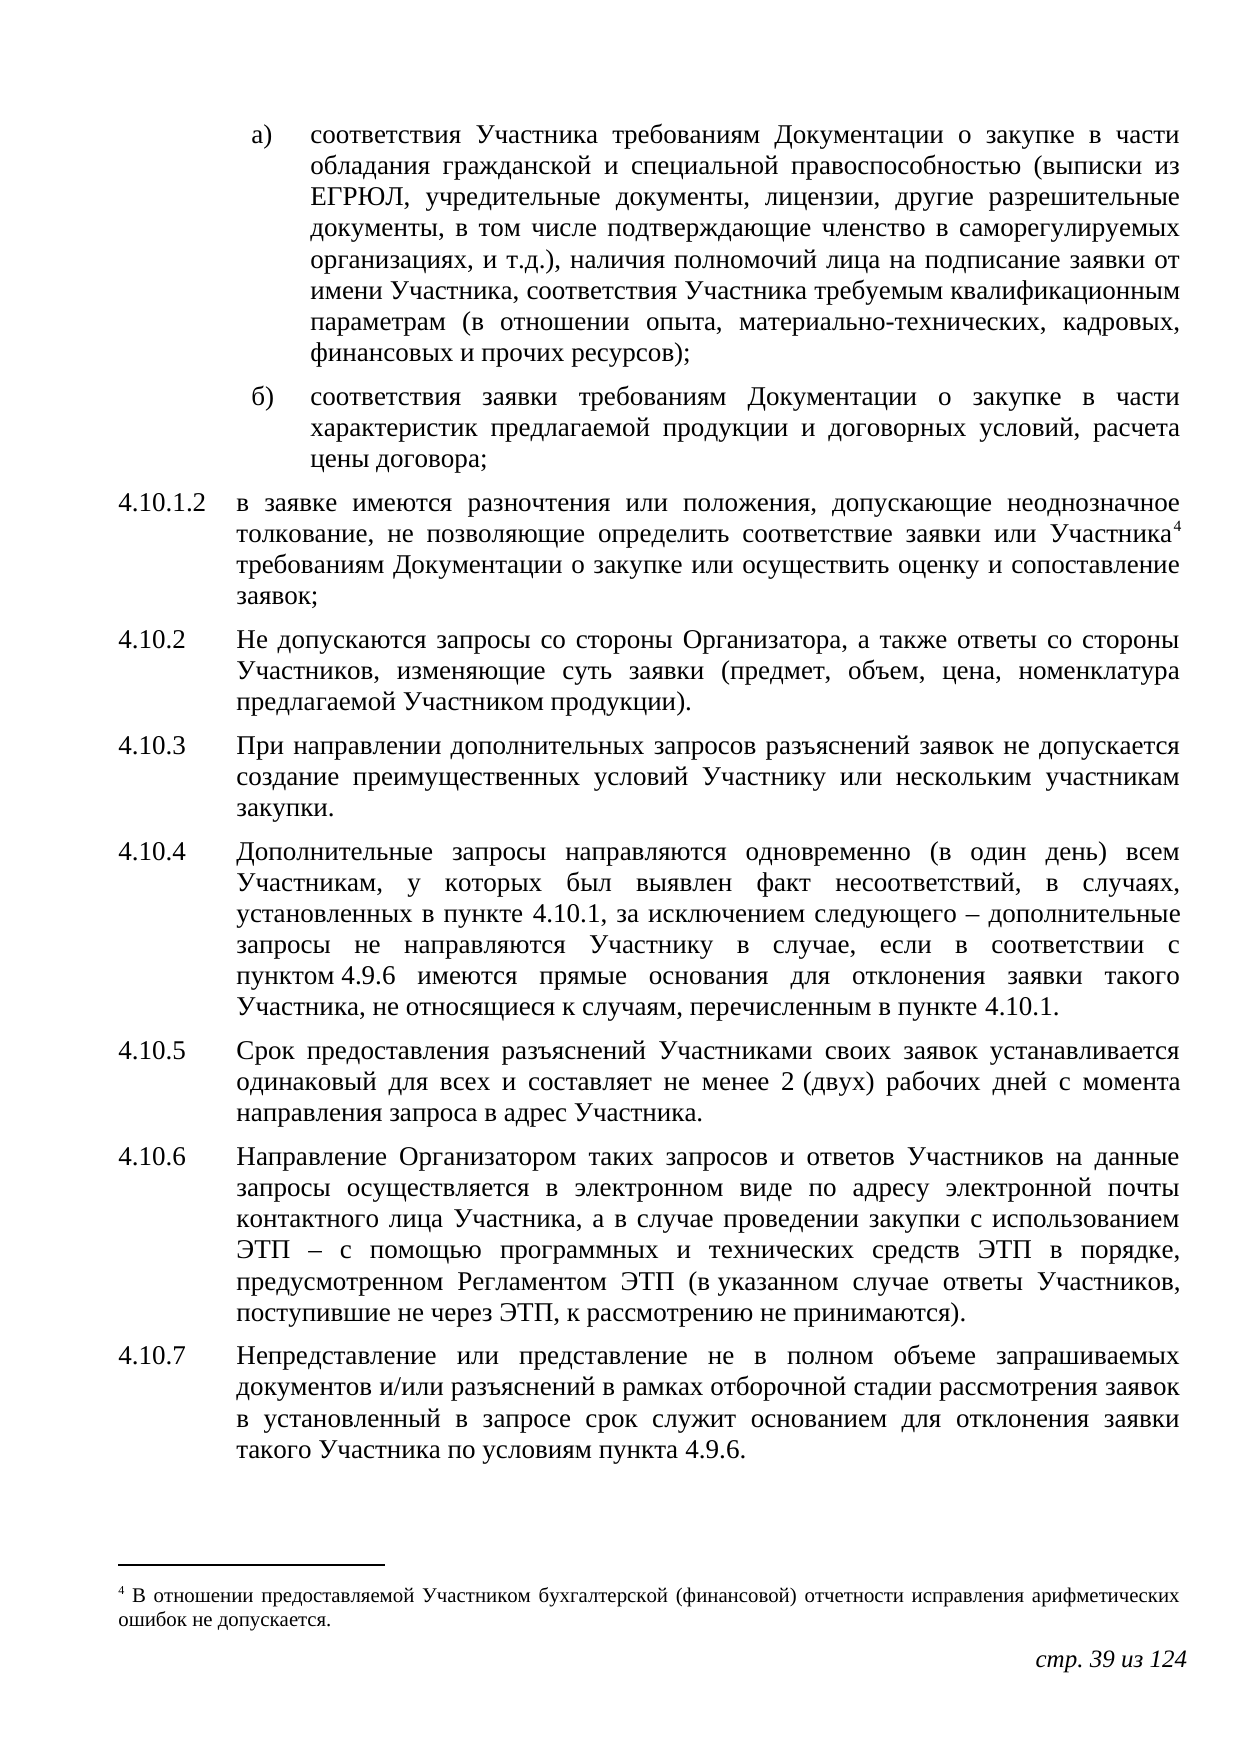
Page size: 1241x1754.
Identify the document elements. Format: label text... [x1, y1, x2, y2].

text соответствия Участника требованиям Документации о закупке в части обладания гражданской и специальной правоспособностью (выписки из ЕГРЮЛ, учредительные документы, лицензии, другие разрешительные документы, в том числе подтверждающие членство в саморегулируемых организациях, и т.д.), наличия полномочий лица на подписание заявки от имени Участника, соответствия Участника требуемым квалификационным параметрам (в отношении опыта, материально-технических, кадровых, финансовых и прочих ресурсов); [251, 118, 1181, 367]
text Срок предоставления разъяснений Участниками своих заявок устанавливается одинаковый для всех и составляет не менее 2 (двух) рабочих дней с момента направления запроса в адрес Участника. [118, 1034, 1181, 1127]
text соответствия заявки требованиям Документации о закупке в части характеристик предлагаемой продукции и договорных условий, расчета цены договора; [251, 380, 1181, 473]
text При направлении дополнительных запросов разъяснений заявок не допускается создание преимущественных условий Участнику или нескольким участникам закупки. [118, 729, 1181, 822]
text Не допускаются запросы со стороны Организатора, а также ответы со стороны Участников, изменяющие суть заявки (предмет, объем, цена, номенклатура предлагаемой Участником продукции). [118, 623, 1181, 716]
list в заявке имеются разночтения или положения, допускающие неоднозначное толкование, не позволяющие определить соответствие заявки или Участника требованиям Документации о закупке или осуществить оценку и сопоставление заявок; [118, 486, 1181, 610]
text Непредставление или представление не в полном объеме запрашиваемых документов и/или разъяснений в рамках отборочной стадии рассмотрения заявок в установленный в запросе срок служит основанием для отклонения заявки такого Участника по условиям пункта 4.9.6. [118, 1339, 1181, 1464]
text Дополнительные запросы направляются одновременно (в один день) всем Участникам, у которых был выявлен факт несоответствий, в случаях, установленных в пункте 4.10.1, за исключением следующего – дополнительные запросы не направляются Участнику в случае, если в соответствии с пунктом 4.9.6 имеются прямые основания для отклонения заявки такого Участника, не относящиеся к случаям, перечисленным в пункте 4.10.1. [118, 835, 1181, 1022]
text Направление Организатором таких запросов и ответов Участников на данные запросы осуществляется в электронном виде по адресу электронной почты контактного лица Участника, а в случае проведении закупки с использованием ЭТП – с помощью программных и технических средств ЭТП в порядке, предусмотренном Регламентом ЭТП (в указанном случае ответы Участников, поступившие не через ЭТП, к рассмотрению не принимаются). [118, 1140, 1181, 1327]
